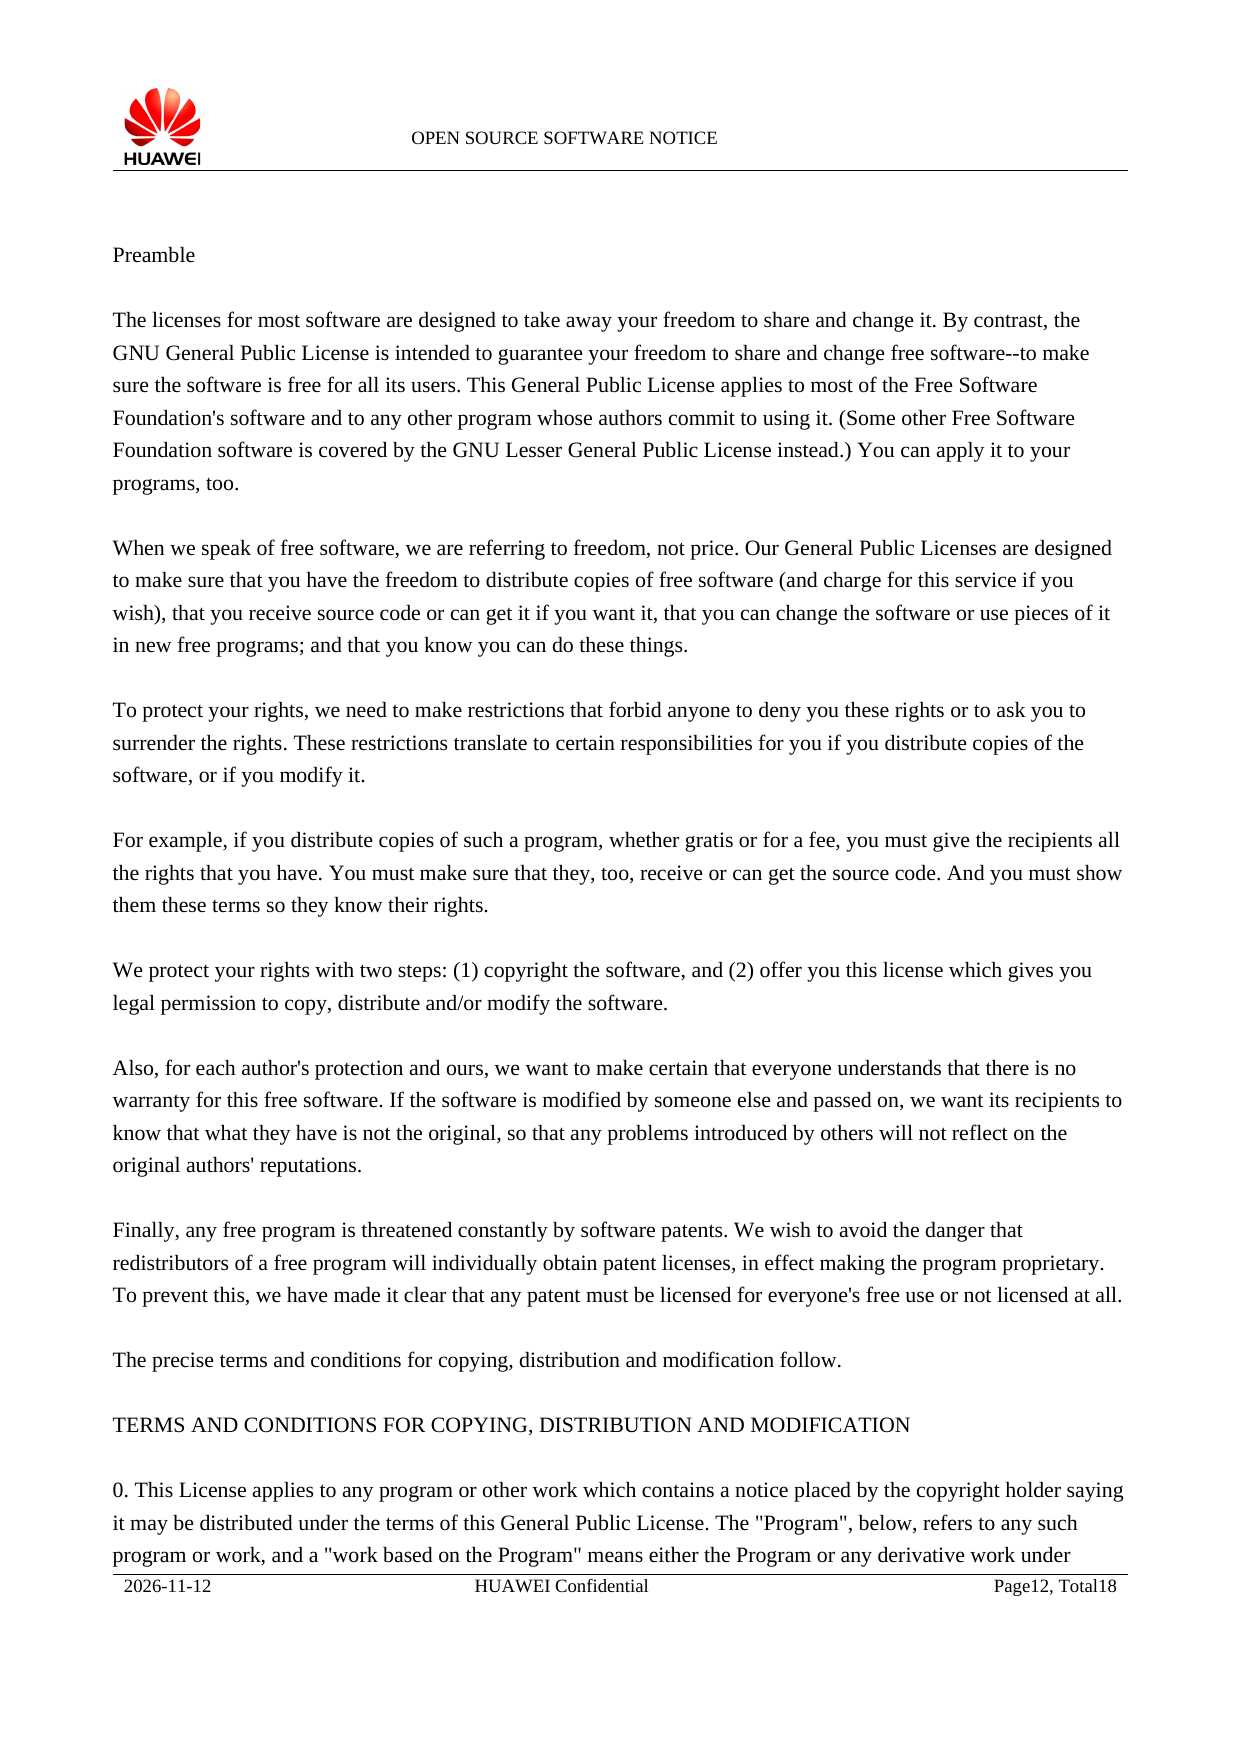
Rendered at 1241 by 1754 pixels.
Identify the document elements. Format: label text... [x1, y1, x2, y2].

picture [124, 88, 201, 165]
